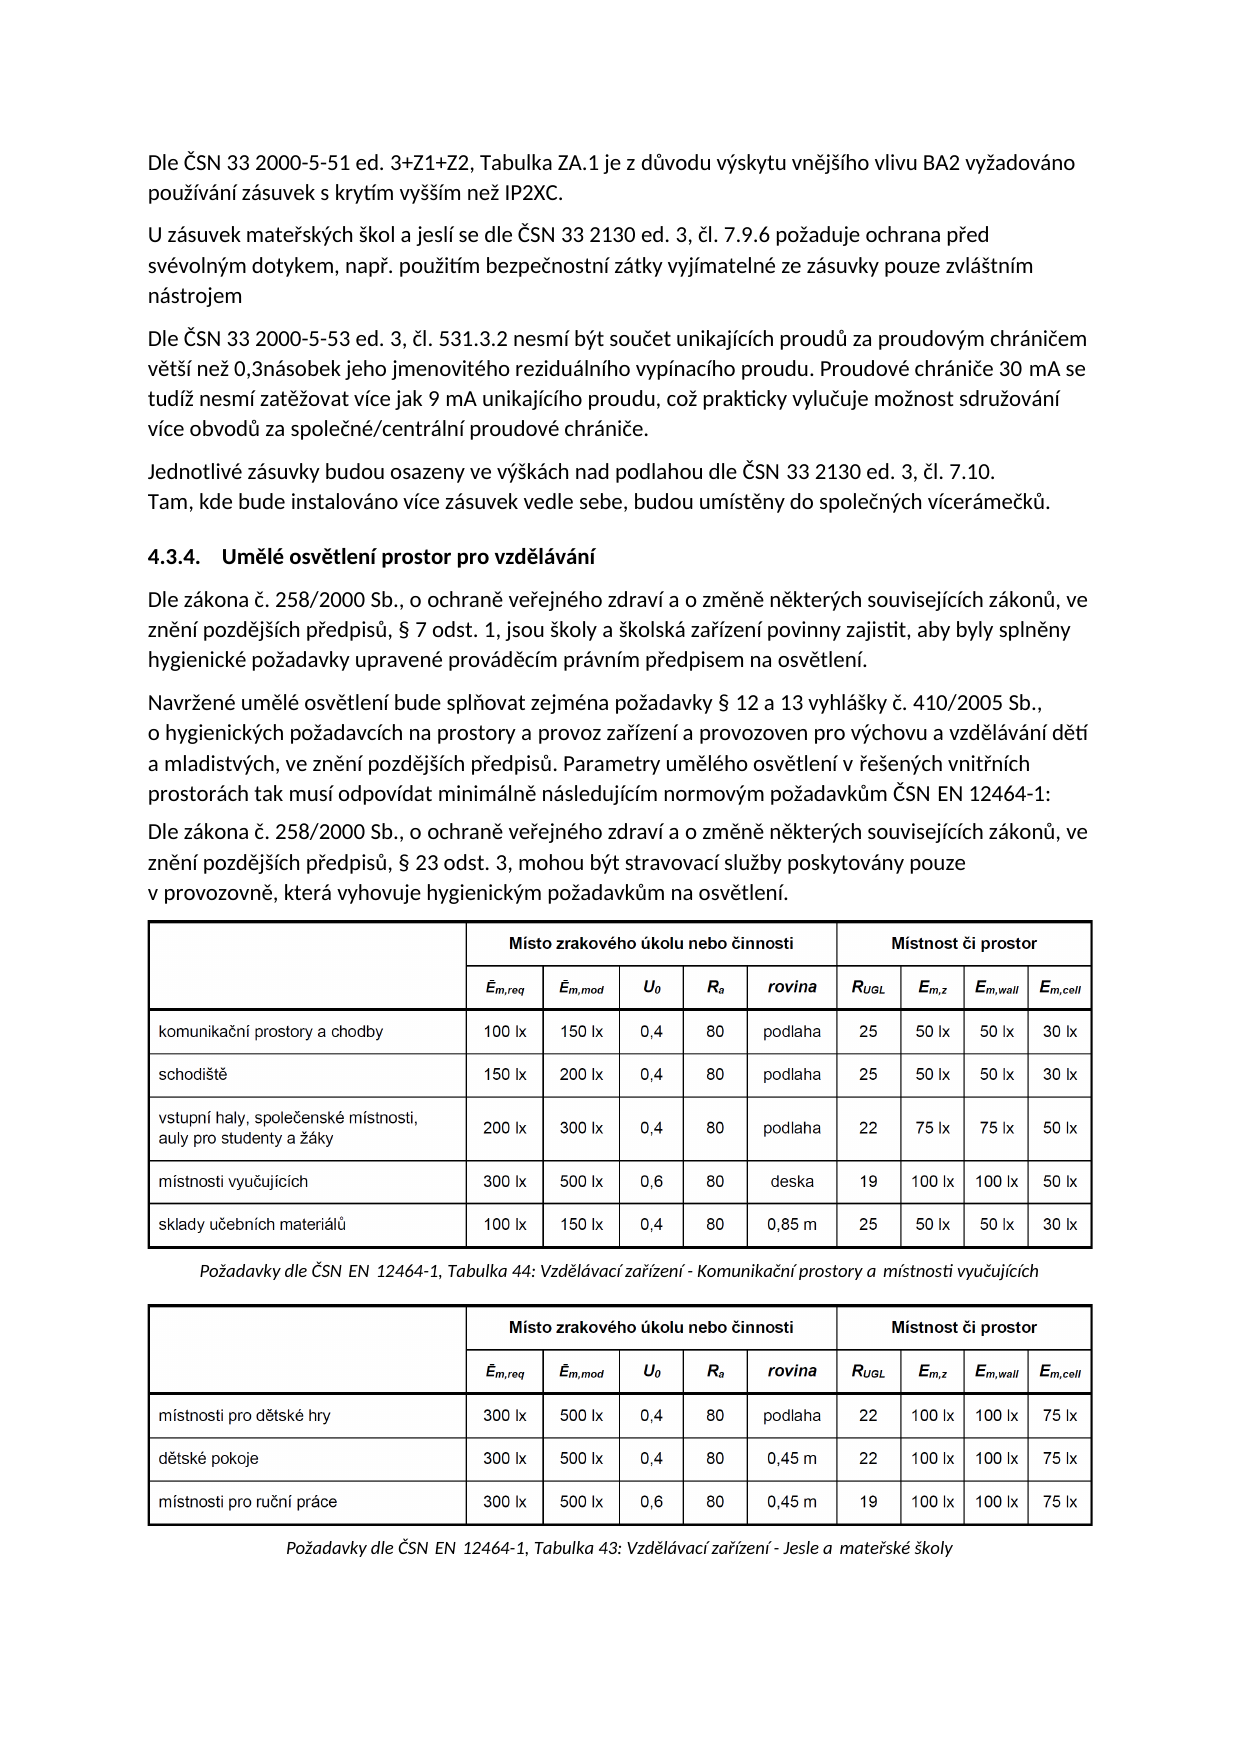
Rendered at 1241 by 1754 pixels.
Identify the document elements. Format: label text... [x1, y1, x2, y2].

text Požadavky dle ČSN EN 12464-1, Tabulka 43: Vzdělávací zařízení - Jesle a mateřské školy [148, 1536, 1092, 1559]
subtitle Umělé osvětlení prostor pro vzdělávání [148, 542, 1092, 571]
text U zásuvek mateřských škol a jeslí se dle ČSN 33 2130 ed. 3, čl. 7.9.6 požaduje ochrana před svévolným dotykem, např. použitím bezpečnostní zátky vyjímatelné ze zásuvky pouze zvláštním nástrojem [148, 221, 1092, 309]
picture [147, 920, 1093, 1249]
text Dle zákona č. 258/2000 Sb., o ochraně veřejného zdraví a o změně některých souvisejících zákonů, ve znění pozdějších předpisů, § 7 odst. 1, jsou školy a školská zařízení povinny zajistit, aby byly splněny hygienické požadavky upravené prováděcím právním předpisem na osvětlení. [148, 585, 1092, 674]
text Požadavky dle ČSN EN 12464-1, Tabulka 44: Vzdělávací zařízení - Komunikační prostory a místnosti vyučujících [148, 1259, 1092, 1282]
text Jednotlivé zásuvky budou osazeny ve výškách nad podlahou dle ČSN 33 2130 ed. 3, čl. 7.10. Tam, kde bude instalováno více zásuvek vedle sebe, budou umístěny do společných vícerámečků. [148, 457, 1092, 515]
text Dle ČSN 33 2000-5-51 ed. 3+Z1+Z2, Tabulka ZA.1 je z důvodu výskytu vnějšího vlivu BA2 vyžadováno používání zásuvek s krytím vyšším než IP2XC. [148, 148, 1092, 206]
text Dle ČSN 33 2000-5-53 ed. 3, čl. 531.3.2 nesmí být součet unikajících proudů za proudovým chráničem větší než 0,3násobek jeho jmenovitého reziduálního vypínacího proudu. Proudové chrániče 30 mA se tudíž nesmí zatěžovat více jak 9 mA unikajícího proudu, což prakticky vylučuje možnost sdružování více obvodů za společné/centrální proudové chrániče. [148, 324, 1092, 442]
text Navržené umělé osvětlení bude splňovat zejména požadavky § 12 a 13 vyhlášky č. 410/2005 Sb., o hygienických požadavcích na prostory a provoz zařízení a provozoven pro výchovu a vzdělávání dětí a mladistvých, ve znění pozdějších předpisů. Parametry umělého osvětlení v řešených vnitřních prostorách tak musí odpovídat minimálně následujícím normovým požadavkům ČSN EN 12464-1: [148, 688, 1092, 807]
text Dle zákona č. 258/2000 Sb., o ochraně veřejného zdraví a o změně některých souvisejících zákonů, ve znění pozdějších předpisů, § 23 odst. 3, mohou být stravovací služby poskytovány pouze v provozovně, která vyhovuje hygienickým požadavkům na osvětlení. [148, 817, 1092, 906]
picture [147, 1304, 1093, 1526]
